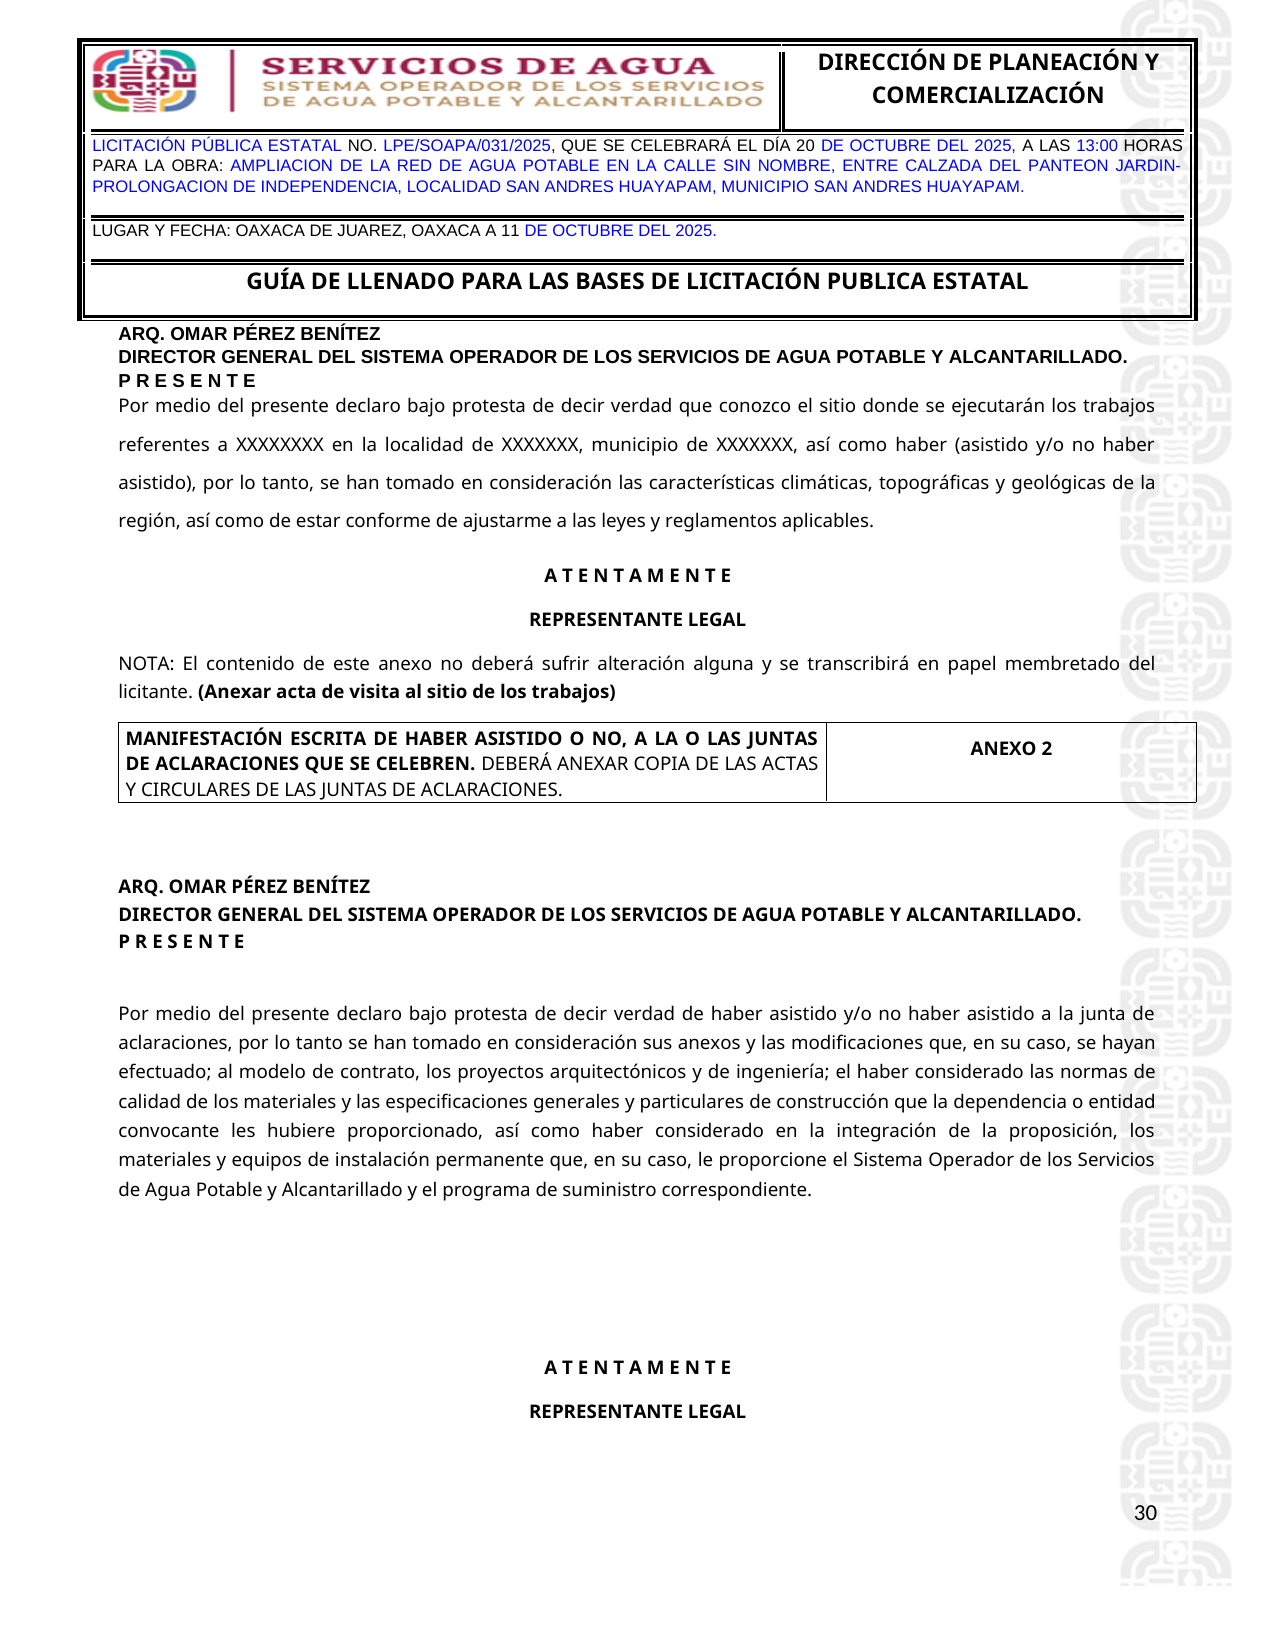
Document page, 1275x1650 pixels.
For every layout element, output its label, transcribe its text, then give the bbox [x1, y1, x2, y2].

text REPRESENTANTE LEGAL [118, 606, 1157, 632]
table_header MANIFESTACIÓN ESCRITA DE HABER ASISTIDO O NO, A LA O LAS JUNTAS DE ACLARACIONES QUE SE CELEBREN. DEBERÁ ANEXAR COPIA DE LAS ACTAS Y CIRCULARES DE LAS JUNTAS DE ACLARACIONES. [119, 723, 826, 801]
text A T E N T A M E N T E [118, 562, 1157, 588]
text P R E S E N T E [118, 928, 1157, 954]
picture [1105, 0, 1235, 1586]
text ARQ. OMAR PÉREZ BENÍTEZ [118, 265, 1157, 315]
table_header ANEXO 2 [827, 723, 1196, 801]
text NOTA: El contenido de este anexo no deberá sufrir alteración alguna y se transcribirá en papel membretado del licitante. (Anexar acta de visita al sitio de los trabajos) [118, 651, 1157, 703]
picture [1106, 56, 1114, 67]
text DIRECTOR GENERAL DEL SISTEMA OPERADOR DE LOS SERVICIOS DE AGUA POTABLE Y ALCANTARILLADO. [118, 346, 1157, 368]
text A T E N T A M E N T E [118, 1354, 1157, 1380]
text Por medio del presente declaro bajo protesta de decir verdad de haber asistido y/o no haber asistido a la junta de aclaraciones, por lo tanto se han tomado en consideración sus anexos y las modificaciones que, en su caso, se hayan efectuado; al modelo de contrato, los proyectos arquitectónicos y de ingeniería; el haber considerado las normas de calidad de los materiales y las especificaciones generales y particulares de construcción que la dependencia o entidad convocante les hubiere proporcionado, así como haber considerado en la integración de la proposición, los materiales y equipos de instalación permanente que, en su caso, le proporcione el Sistema Operador de los Servicios de Agua Potable y Alcantarillado y el programa de suministro correspondiente. [118, 1000, 1157, 1201]
text ARQ. OMAR PÉREZ BENÍTEZ [118, 221, 1157, 259]
text ARQ. OMAR PÉREZ BENÍTEZ [118, 873, 1157, 899]
text DIRECTOR GENERAL DEL SISTEMA OPERADOR DE LOS SERVICIOS DE AGUA POTABLE Y ALCANTARILLADO. [118, 901, 1157, 927]
picture [88, 46, 773, 123]
list Por medio del presente declaro bajo protesta de decir verdad que conozco el sitio donde se ejecutarán los trabajos referentes a XXXXXXXX en la localidad de XXXXXXX, municipio de XXXXXXX, así como haber (asistido y/o no haber asistido), por lo tanto, se han tomado en consideración las características climáticas, topográficas y geológicas de la región, así como de estar conforme de ajustarme a las leyes y reglamentos aplicables. [118, 393, 1157, 533]
picture [1105, 42, 1194, 320]
text REPRESENTANTE LEGAL [118, 1398, 1157, 1424]
text ARQ. OMAR PÉREZ BENÍTEZ [118, 154, 1157, 215]
text ARQ. OMAR PÉREZ BENÍTEZ [118, 321, 1157, 344]
text P R E S E N T E [118, 369, 1157, 391]
